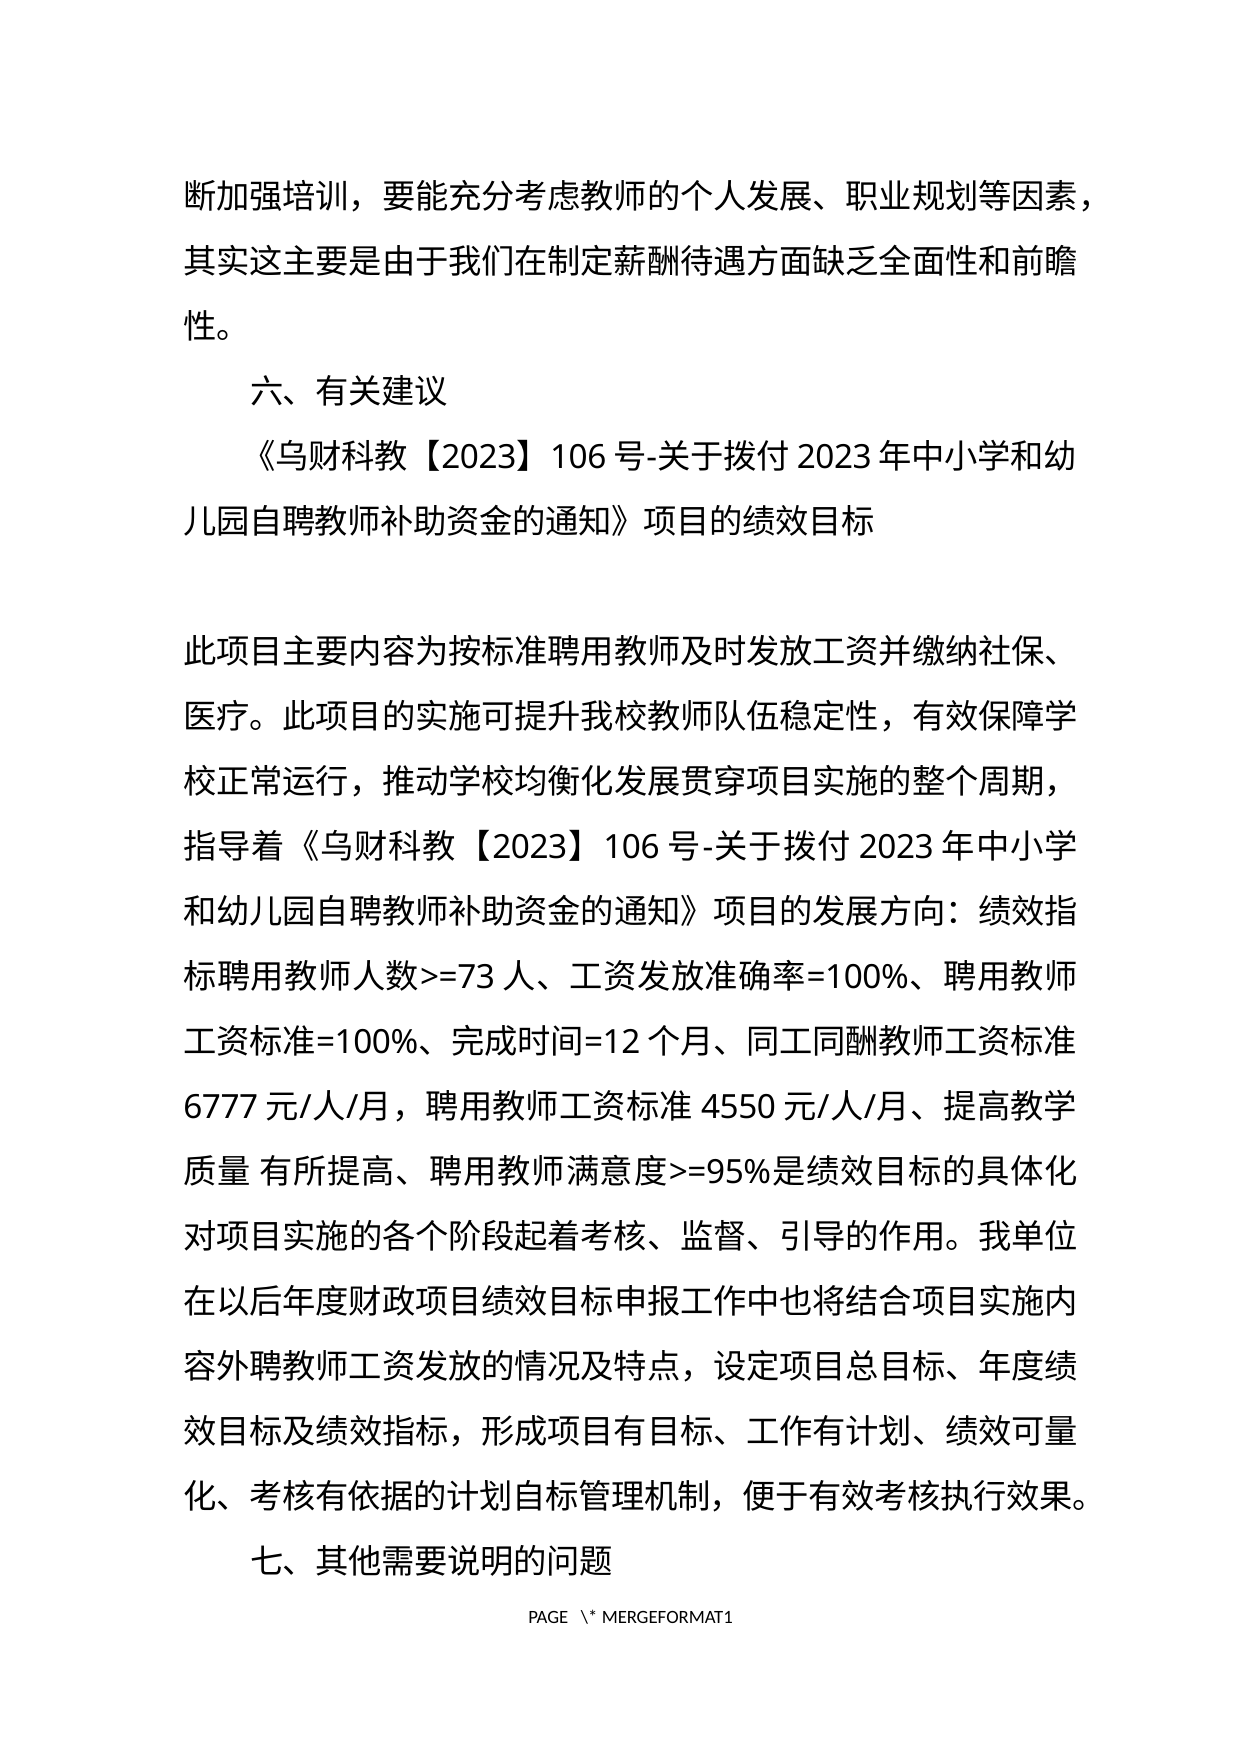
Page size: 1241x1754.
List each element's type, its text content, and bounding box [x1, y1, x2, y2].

text 七、其他需要说明的问题 [183, 1527, 1078, 1592]
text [183, 162, 1078, 357]
text 《乌财科教【2023】106号-关于拨付2023年中小学和幼儿园自聘教师补助资金的通知》项目的绩效目标 此项目主要内容为按标准聘用教师及时发放工资并缴纳社保、医疗。此项目的实施可提升我校教师队伍稳定性，有效保障学校正常运行，推动学校均衡化发展贯穿项目实施的整个周期，指导着《乌财科教【2023】106号-关于拨付2023年中小学和幼儿园自聘教师补助资金的通知》项目的发展方向：绩效指标聘用教师人数>=73人、工资发放准确率=100%、聘用教师工资标准=100%、完成时间=12个月、同工同酬教师工资标准6777元/人/月，聘用教师工资标准4550元/人/月、提高教学质量 有所提高、聘用教师满意度>=95%是绩效目标的具体化对项目实施的各个阶段起着考核、监督、引导的作用。我单位在以后年度财政项目绩效目标申报工作中也将结合项目实施内容外聘教师工资发放的情况及特点，设定项目总目标、年度绩效目标及绩效指标，形成项目有目标、工作有计划、绩效可量化、考核有依据的计划自标管理机制，便于有效考核执行效果。 [183, 422, 1078, 1527]
text 六、有关建议 [183, 357, 1078, 422]
